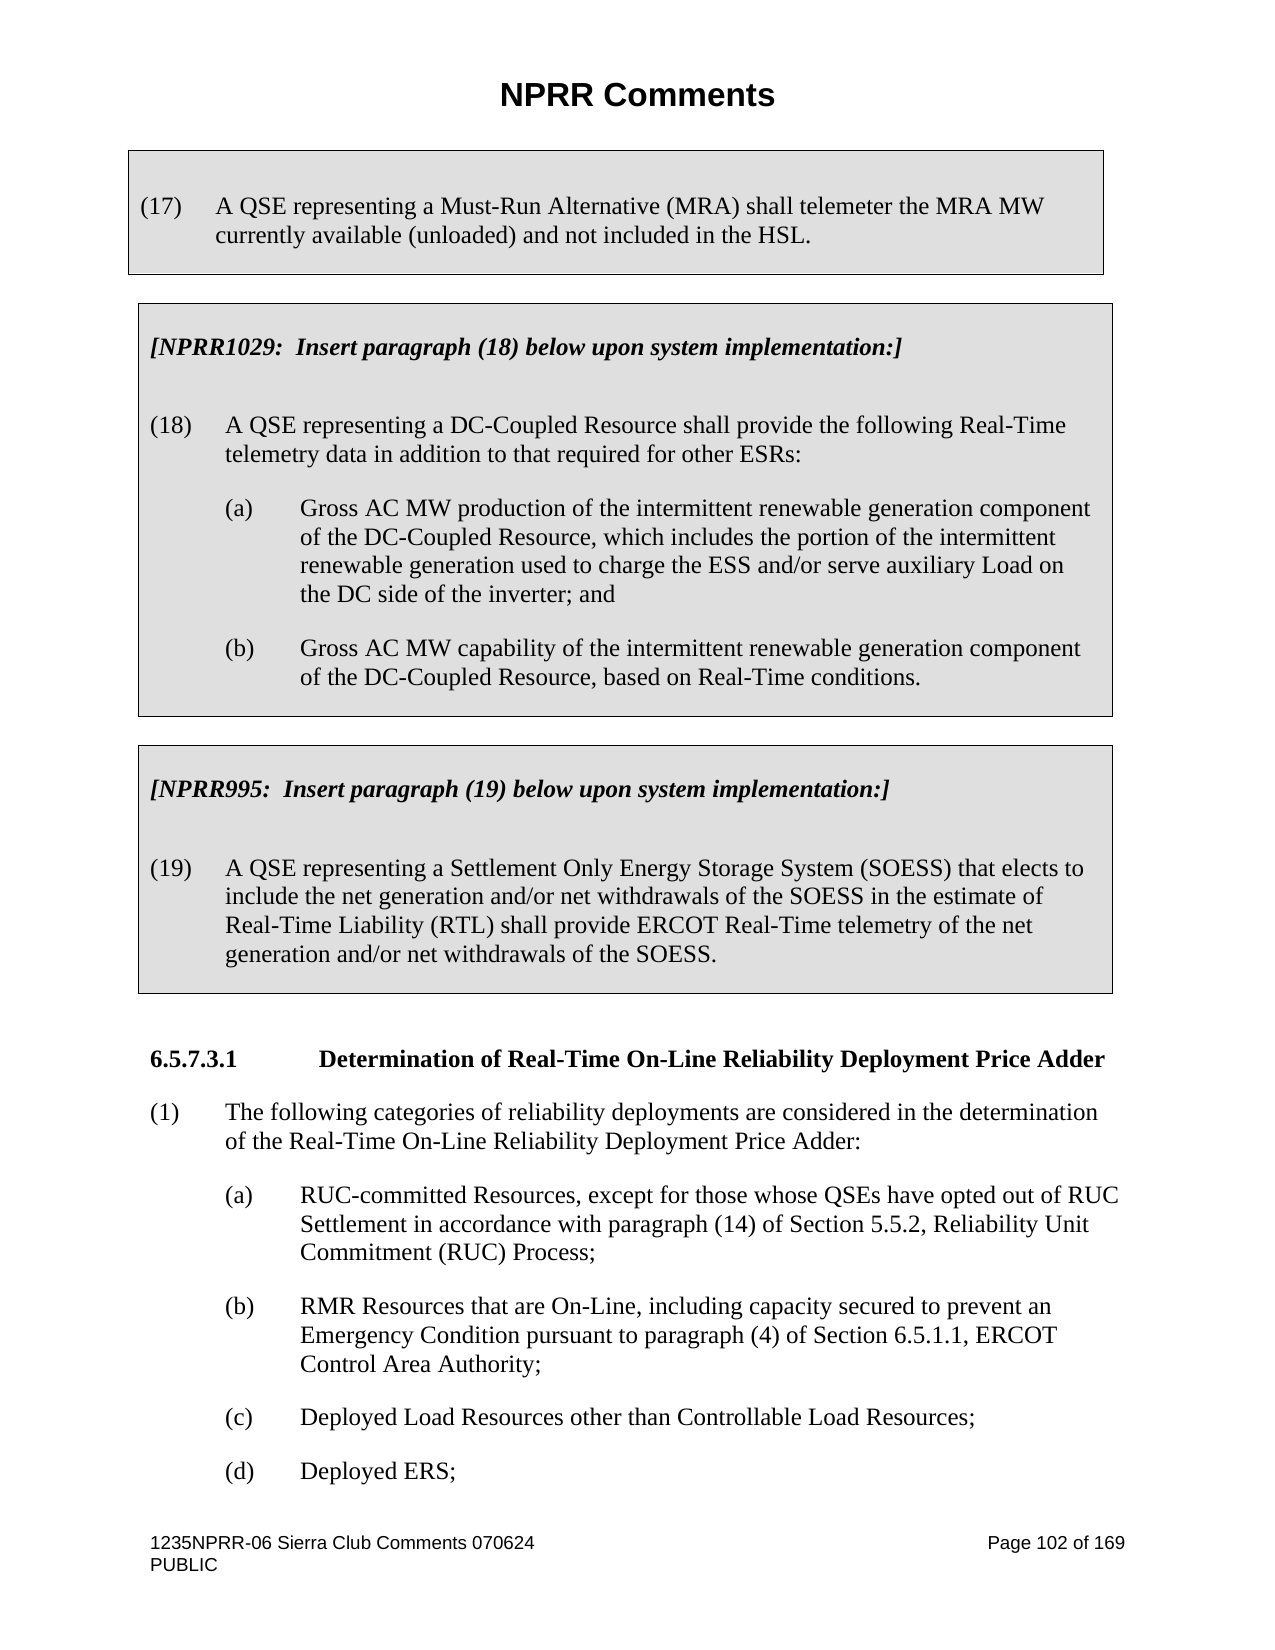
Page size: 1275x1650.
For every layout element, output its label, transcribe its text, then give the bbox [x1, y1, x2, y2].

text (c) Deployed Load Resources other than Controllable Load Resources; [225, 1402, 1125, 1431]
text 6.5.7.3.1 Determination of Real-Time On-Line Reliability Deployment Price Adder [150, 1044, 1125, 1072]
table_header [NPRR995: Insert paragraph (19) below upon system implementation:] (19) A QSE representing a Settlement Only Energy Storage System (SOESS) that elects to include the net generation and/or net withdrawals of the SOESS in the estimate of Real-Time Liability (RTL) shall provide ERCOT Real-Time telemetry of the net generation and/or net withdrawals of the SOESS. [139, 746, 1112, 993]
text (d) Deployed ERS; [225, 1456, 1125, 1485]
text (b) RMR Resources that are On-Line, including capacity secured to prevent an Emergency Condition pursuant to paragraph (4) of Section 6.5.1.1, ERCOT Control Area Authority; [225, 1291, 1125, 1377]
table_header [NPRR1029: Insert paragraph (18) below upon system implementation:] (18) A QSE representing a DC-Coupled Resource shall provide the following Real-Time telemetry data in addition to that required for other ESRs: (a) Gross AC MW production of the intermittent renewable generation component of the DC-Coupled Resource, which includes the portion of the intermittent renewable generation used to charge the ESS and/or serve auxiliary Load on the DC side of the inverter; and (b) Gross AC MW capability of the intermittent renewable generation component of the DC-Coupled Resource, based on Real-Time conditions. [139, 304, 1112, 716]
text (a) RUC-committed Resources, except for those whose QSEs have opted out of RUC Settlement in accordance with paragraph (14) of Section 5.5.2, Reliability Unit Commitment (RUC) Process; [225, 1180, 1125, 1266]
text (1) The following categories of reliability deployments are considered in the determination of the Real-Time On-Line Reliability Deployment Price Adder: [150, 1097, 1125, 1155]
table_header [129, 151, 1103, 273]
